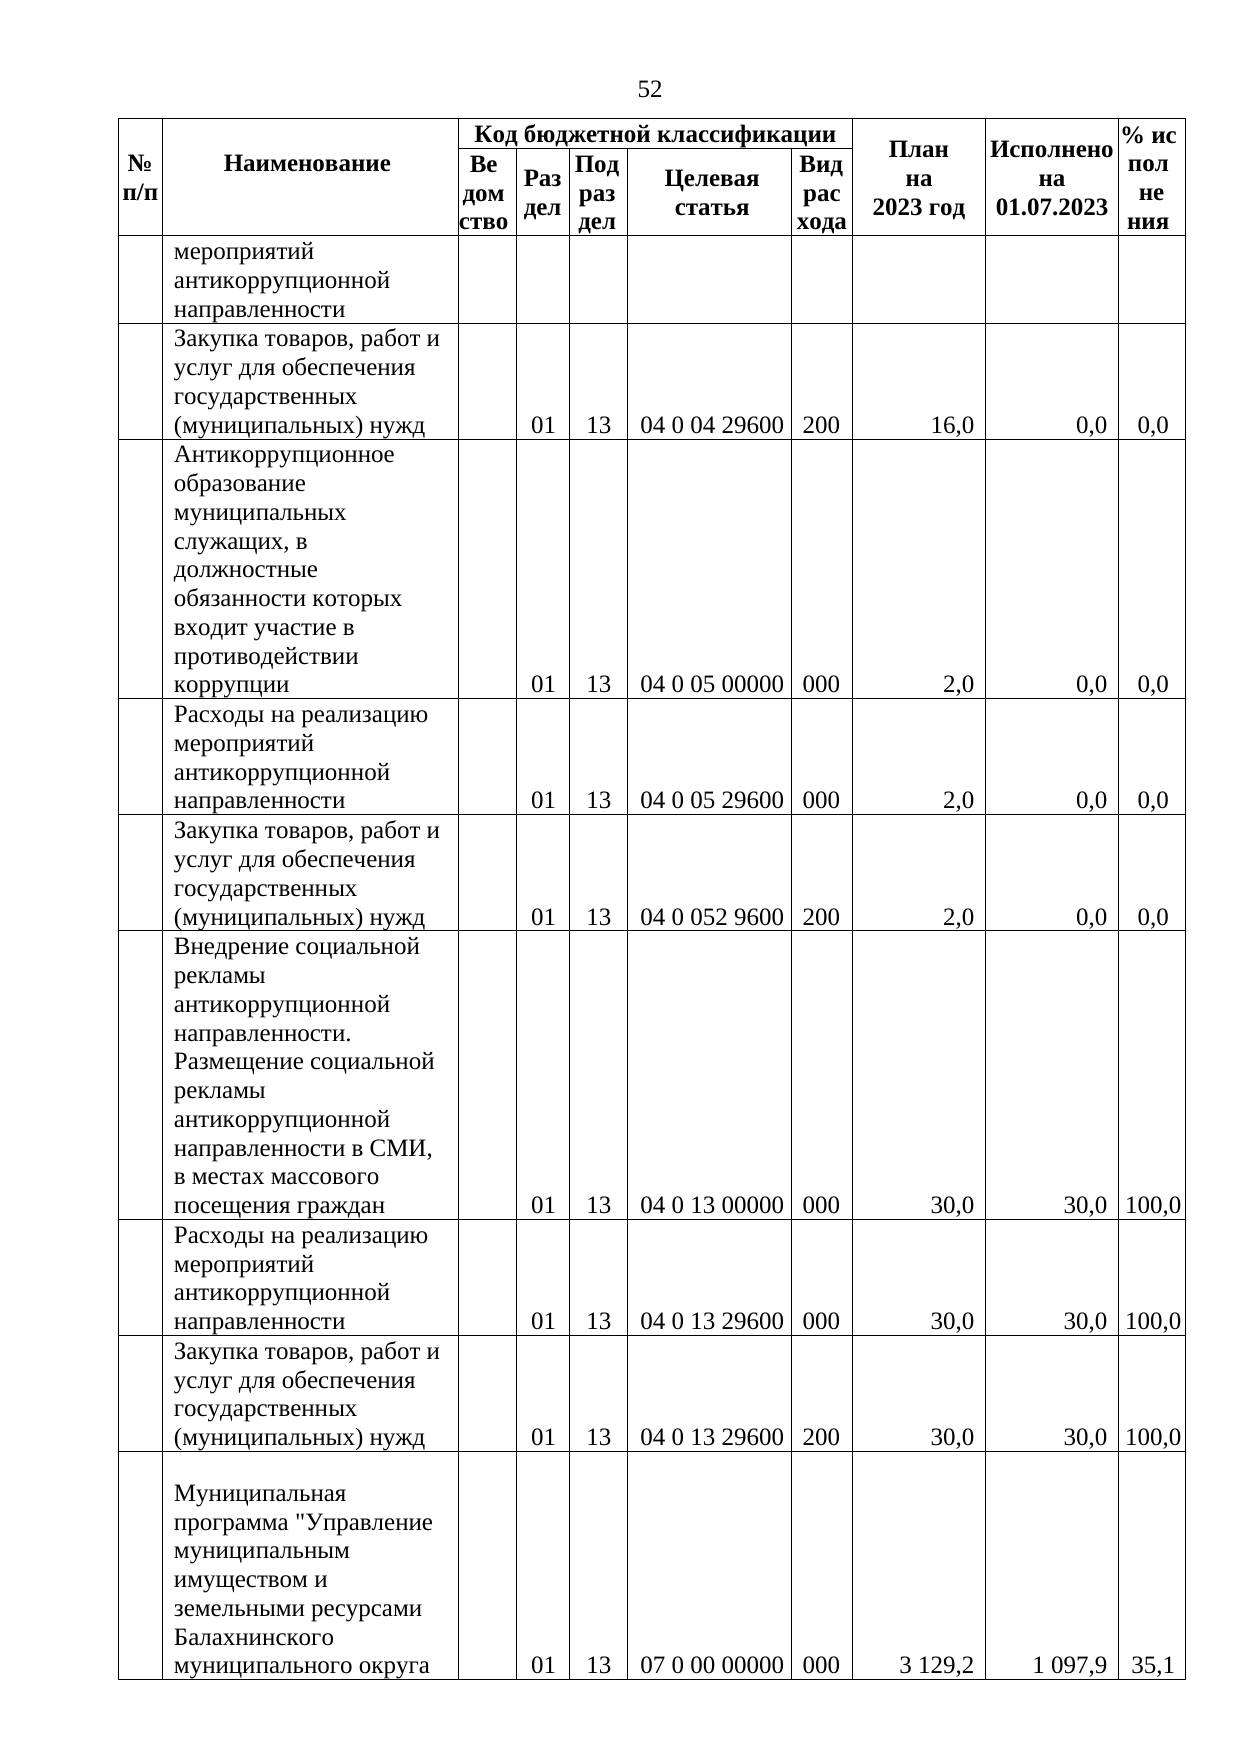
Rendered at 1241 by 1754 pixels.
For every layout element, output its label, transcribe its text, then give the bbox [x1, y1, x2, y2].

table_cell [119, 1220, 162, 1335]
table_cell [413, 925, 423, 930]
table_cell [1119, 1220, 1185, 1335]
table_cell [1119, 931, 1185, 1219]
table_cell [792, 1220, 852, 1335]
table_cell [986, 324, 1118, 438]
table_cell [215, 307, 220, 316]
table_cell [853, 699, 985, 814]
table_cell Раз дел [517, 149, 569, 235]
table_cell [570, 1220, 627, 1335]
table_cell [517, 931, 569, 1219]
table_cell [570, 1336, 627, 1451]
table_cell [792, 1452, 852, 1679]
table_header Наименование [163, 119, 458, 235]
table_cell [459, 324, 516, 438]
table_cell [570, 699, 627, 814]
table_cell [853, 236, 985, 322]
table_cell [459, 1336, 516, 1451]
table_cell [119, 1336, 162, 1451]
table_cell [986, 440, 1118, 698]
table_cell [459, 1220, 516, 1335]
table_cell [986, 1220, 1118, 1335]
table_header № п/п [119, 119, 162, 235]
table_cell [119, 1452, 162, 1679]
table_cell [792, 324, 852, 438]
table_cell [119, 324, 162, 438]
table_header Код бюджетной классификации [459, 119, 852, 148]
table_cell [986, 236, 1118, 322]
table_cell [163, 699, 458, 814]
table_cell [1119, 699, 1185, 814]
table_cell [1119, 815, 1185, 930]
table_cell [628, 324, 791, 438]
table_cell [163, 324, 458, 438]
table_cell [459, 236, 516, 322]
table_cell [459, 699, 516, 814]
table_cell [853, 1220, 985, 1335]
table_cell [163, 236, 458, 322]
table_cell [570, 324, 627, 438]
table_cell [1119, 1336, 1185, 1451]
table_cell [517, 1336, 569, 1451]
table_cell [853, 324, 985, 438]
table_header План на 2023 год [853, 119, 985, 235]
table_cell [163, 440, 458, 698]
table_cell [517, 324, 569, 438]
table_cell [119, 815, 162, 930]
table_cell Целевая статья [628, 149, 791, 235]
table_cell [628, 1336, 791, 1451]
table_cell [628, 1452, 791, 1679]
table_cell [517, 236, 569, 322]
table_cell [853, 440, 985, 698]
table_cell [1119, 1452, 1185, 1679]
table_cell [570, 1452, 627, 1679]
table_header Исполнено на 01.07.2023 [986, 119, 1118, 235]
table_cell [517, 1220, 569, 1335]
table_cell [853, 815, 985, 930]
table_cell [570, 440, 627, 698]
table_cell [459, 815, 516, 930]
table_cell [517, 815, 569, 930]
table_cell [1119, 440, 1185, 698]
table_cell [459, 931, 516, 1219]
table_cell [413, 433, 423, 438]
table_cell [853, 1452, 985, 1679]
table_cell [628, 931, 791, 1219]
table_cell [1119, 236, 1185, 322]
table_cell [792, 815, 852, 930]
table_cell Ве дом ство [459, 149, 516, 235]
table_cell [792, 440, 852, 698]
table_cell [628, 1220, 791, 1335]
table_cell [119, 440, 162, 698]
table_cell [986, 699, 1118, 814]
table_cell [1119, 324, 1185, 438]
table_cell Вид рас хода [792, 149, 852, 235]
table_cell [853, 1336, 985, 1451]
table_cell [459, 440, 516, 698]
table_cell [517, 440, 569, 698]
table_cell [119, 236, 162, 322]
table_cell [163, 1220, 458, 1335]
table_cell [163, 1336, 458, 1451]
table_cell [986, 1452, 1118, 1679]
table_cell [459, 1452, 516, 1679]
table_header % ис пол не ния [1119, 119, 1185, 235]
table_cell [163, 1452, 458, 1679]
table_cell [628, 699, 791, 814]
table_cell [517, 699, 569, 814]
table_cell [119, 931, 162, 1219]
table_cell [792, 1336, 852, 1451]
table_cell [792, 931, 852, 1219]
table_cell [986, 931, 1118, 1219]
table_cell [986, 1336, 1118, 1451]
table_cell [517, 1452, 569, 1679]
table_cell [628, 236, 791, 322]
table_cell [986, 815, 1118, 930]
table_cell Подраз дел [570, 149, 627, 235]
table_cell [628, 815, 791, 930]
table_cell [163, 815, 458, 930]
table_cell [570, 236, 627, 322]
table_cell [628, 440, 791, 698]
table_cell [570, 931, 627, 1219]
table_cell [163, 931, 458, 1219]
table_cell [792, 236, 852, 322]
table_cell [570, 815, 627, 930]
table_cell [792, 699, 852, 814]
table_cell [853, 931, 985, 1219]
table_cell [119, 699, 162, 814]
